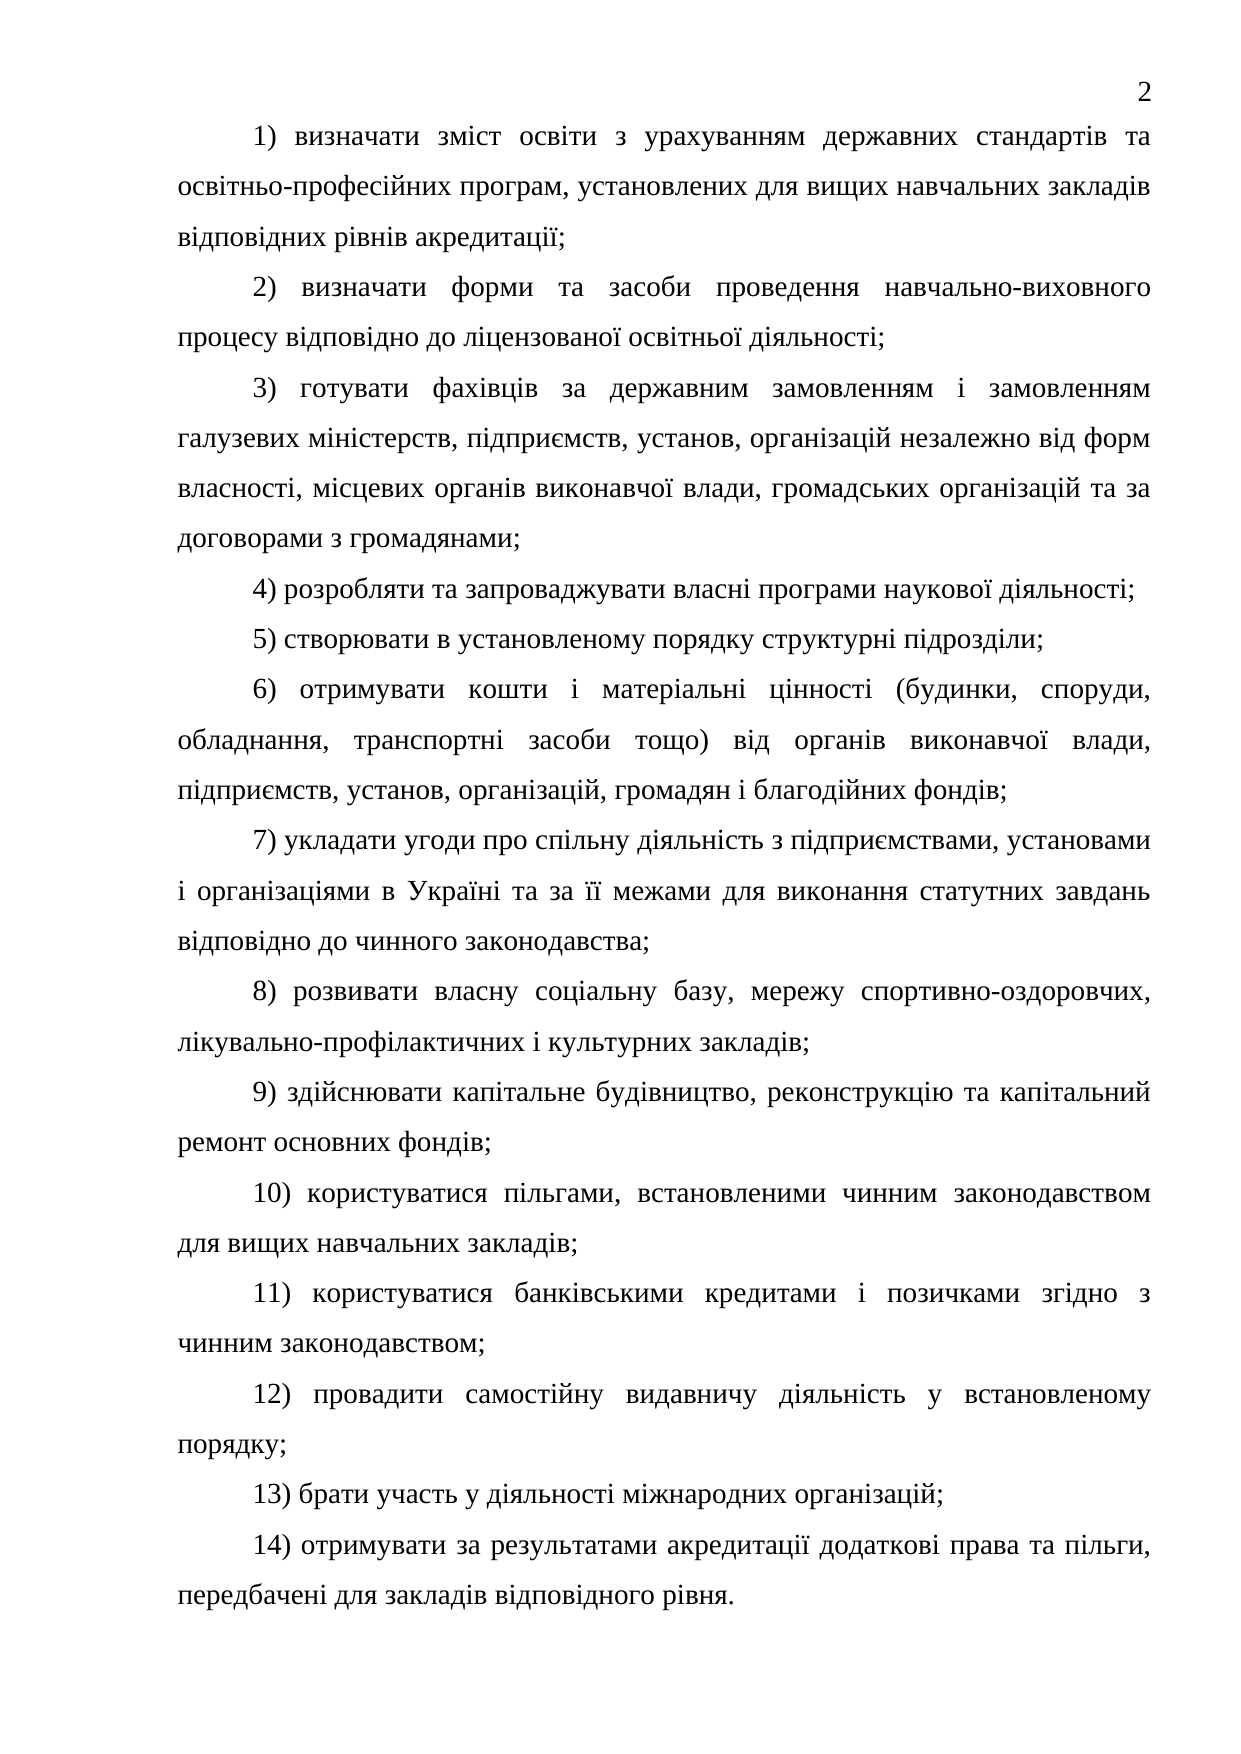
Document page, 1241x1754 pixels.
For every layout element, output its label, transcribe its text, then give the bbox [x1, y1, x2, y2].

text 13) брати участь у діяльності міжнародних організацій; [177, 1477, 1152, 1510]
text 2) визначати форми та засоби проведення навчально-виховного процесу відповідно до ліцензованої освітньої діяльності; [177, 269, 1152, 353]
text 11) користуватися банківськими кредитами і позичками згідно з чинним законодавством; [177, 1275, 1152, 1359]
text 12) провадити самостійну видавничу діяльність у встановленому порядку; [177, 1376, 1152, 1460]
text 14) отримувати за результатами акредитації додаткові права та пільги, передбачені для закладів відповідного рівня. [177, 1527, 1152, 1611]
text 3) готувати фахівців за державним замовленням і замовленням галузевих міністерств, підприємств, установ, організацій незалежно від форм власності, місцевих органів виконавчої влади, громадських організацій та за договорами з громадянами; [177, 370, 1152, 554]
text 6) отримувати кошти і матеріальні цінності (будинки, споруди, обладнання, транспортні засоби тощо) від органів виконавчої влади, підприємств, установ, організацій, громадян і благодійних фондів; [177, 672, 1152, 806]
text 8) розвивати власну соціальну базу, мережу спортивно-оздоровчих, лікувально-профілактичних і культурних закладів; [177, 973, 1152, 1057]
text 9) здійснювати капітальне будівництво, реконструкцію та капітальний ремонт основних фондів; [177, 1074, 1152, 1158]
text 5) створювати в установленому порядку структурні підрозділи; [177, 621, 1152, 655]
text 7) укладати угоди про спільну діяльність з підприємствами, установами і організаціями в Україні та за її межами для виконання статутних завдань відповідно до чинного законодавства; [177, 822, 1152, 957]
text 10) користуватися пільгами, встановленими чинним законодавством для вищих навчальних закладів; [177, 1175, 1152, 1258]
text 1) визначати зміст освіти з урахуванням державних стандартів та освітньо-професійних програм, установлених для вищих навчальних закладів відповідних рівнів акредитації; [177, 118, 1152, 252]
text 4) розробляти та запроваджувати власні програми наукової діяльності; [177, 571, 1152, 604]
